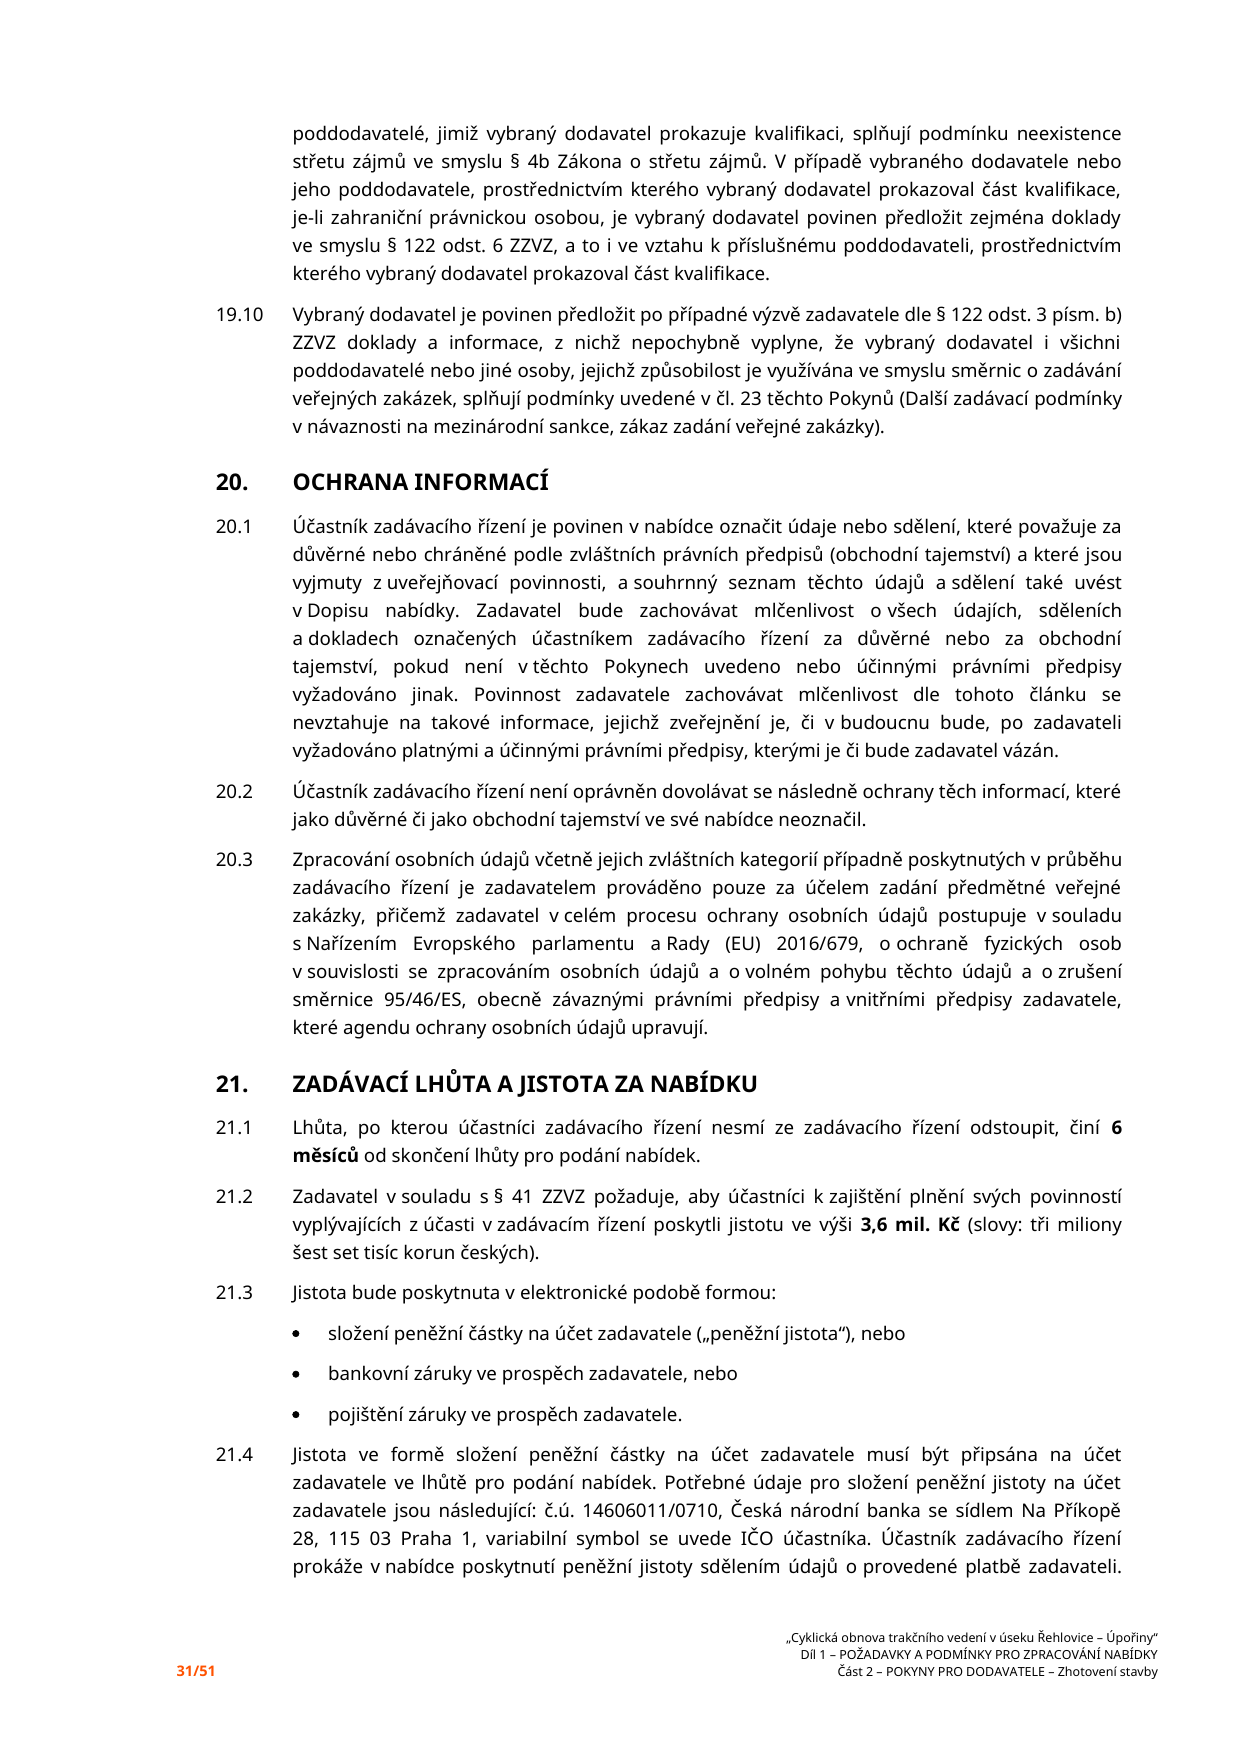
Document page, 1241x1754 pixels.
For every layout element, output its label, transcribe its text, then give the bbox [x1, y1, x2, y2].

text pojištění záruky ve prospěch zadavatele. [292, 1401, 1122, 1427]
text Účastník zadávacího řízení není oprávněn dovolávat se následně ochrany těch informací, které jako důvěrné či jako obchodní tajemství ve své nabídce neoznačil. [216, 778, 1122, 831]
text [216, 1442, 1122, 1579]
text OCHRANA INFORMACÍ [216, 466, 1122, 498]
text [216, 121, 1122, 286]
text Zadavatel v souladu s § 41 ZZVZ požaduje, aby účastníci k zajištění plnění svých povinností vyplývajících z účasti v zadávacím řízení poskytli jistotu ve výši 3,6 mil. Kč (slovy: tři miliony šest set tisíc korun českých). [216, 1183, 1122, 1264]
text Lhůta, po kterou účastníci zadávacího řízení nesmí ze zadávacího řízení odstoupit, činí 6 měsíců od skončení lhůty pro podání nabídek. [216, 1114, 1122, 1168]
text bankovní záruky ve prospěch zadavatele, nebo [292, 1361, 1122, 1386]
text Jistota bude poskytnuta v elektronické podobě formou: [216, 1279, 1122, 1305]
text Vybraný dodavatel je povinen předložit po případné výzvě zadavatele dle § 122 odst. 3 písm. b) ZZVZ doklady a informace, z nichž nepochybně vyplyne, že vybraný dodavatel i všichni poddodavatelé nebo jiné osoby, jejichž způsobilost je využívána ve smyslu směrnic o zadávání veřejných zakázek, splňují podmínky uvedené v čl. 23 těchto Pokynů (Další zadávací podmínky v návaznosti na mezinárodní sankce, zákaz zadání veřejné zakázky). [216, 301, 1122, 439]
text Účastník zadávacího řízení je povinen v nabídce označit údaje nebo sdělení, které považuje za důvěrné nebo chráněné podle zvláštních právních předpisů (obchodní tajemství) a které jsou vyjmuty z uveřejňovací povinnosti, a souhrnný seznam těchto údajů a sdělení také uvést v Dopisu nabídky. Zadavatel bude zachovávat mlčenlivost o všech údajích, sděleních a dokladech označených účastníkem zadávacího řízení za důvěrné nebo za obchodní tajemství, pokud není v těchto Pokynech uvedeno nebo účinnými právními předpisy vyžadováno jinak. Povinnost zadavatele zachovávat mlčenlivost dle tohoto článku se nevztahuje na takové informace, jejichž zveřejnění je, či v budoucnu bude, po zadavateli vyžadováno platnými a účinnými právními předpisy, kterými je či bude zadavatel vázán. [216, 513, 1122, 763]
text složení peněžní částky na účet zadavatele („peněžní jistota“), nebo [292, 1320, 1122, 1346]
text ZADÁVACÍ LHŮTA A JISTOTA ZA NABÍDKU [216, 1068, 1122, 1099]
text Zpracování osobních údajů včetně jejich zvláštních kategorií případně poskytnutých v průběhu zadávacího řízení je zadavatelem prováděno pouze za účelem zadání předmětné veřejné zakázky, přičemž zadavatel v celém procesu ochrany osobních údajů postupuje v souladu s Nařízením Evropského parlamentu a Rady (EU) 2016/679, o ochraně fyzických osob v souvislosti se zpracováním osobních údajů a o volném pohybu těchto údajů a o zrušení směrnice 95/46/ES, obecně závaznými právními předpisy a vnitřními předpisy zadavatele, které agendu ochrany osobních údajů upravují. [216, 846, 1122, 1040]
